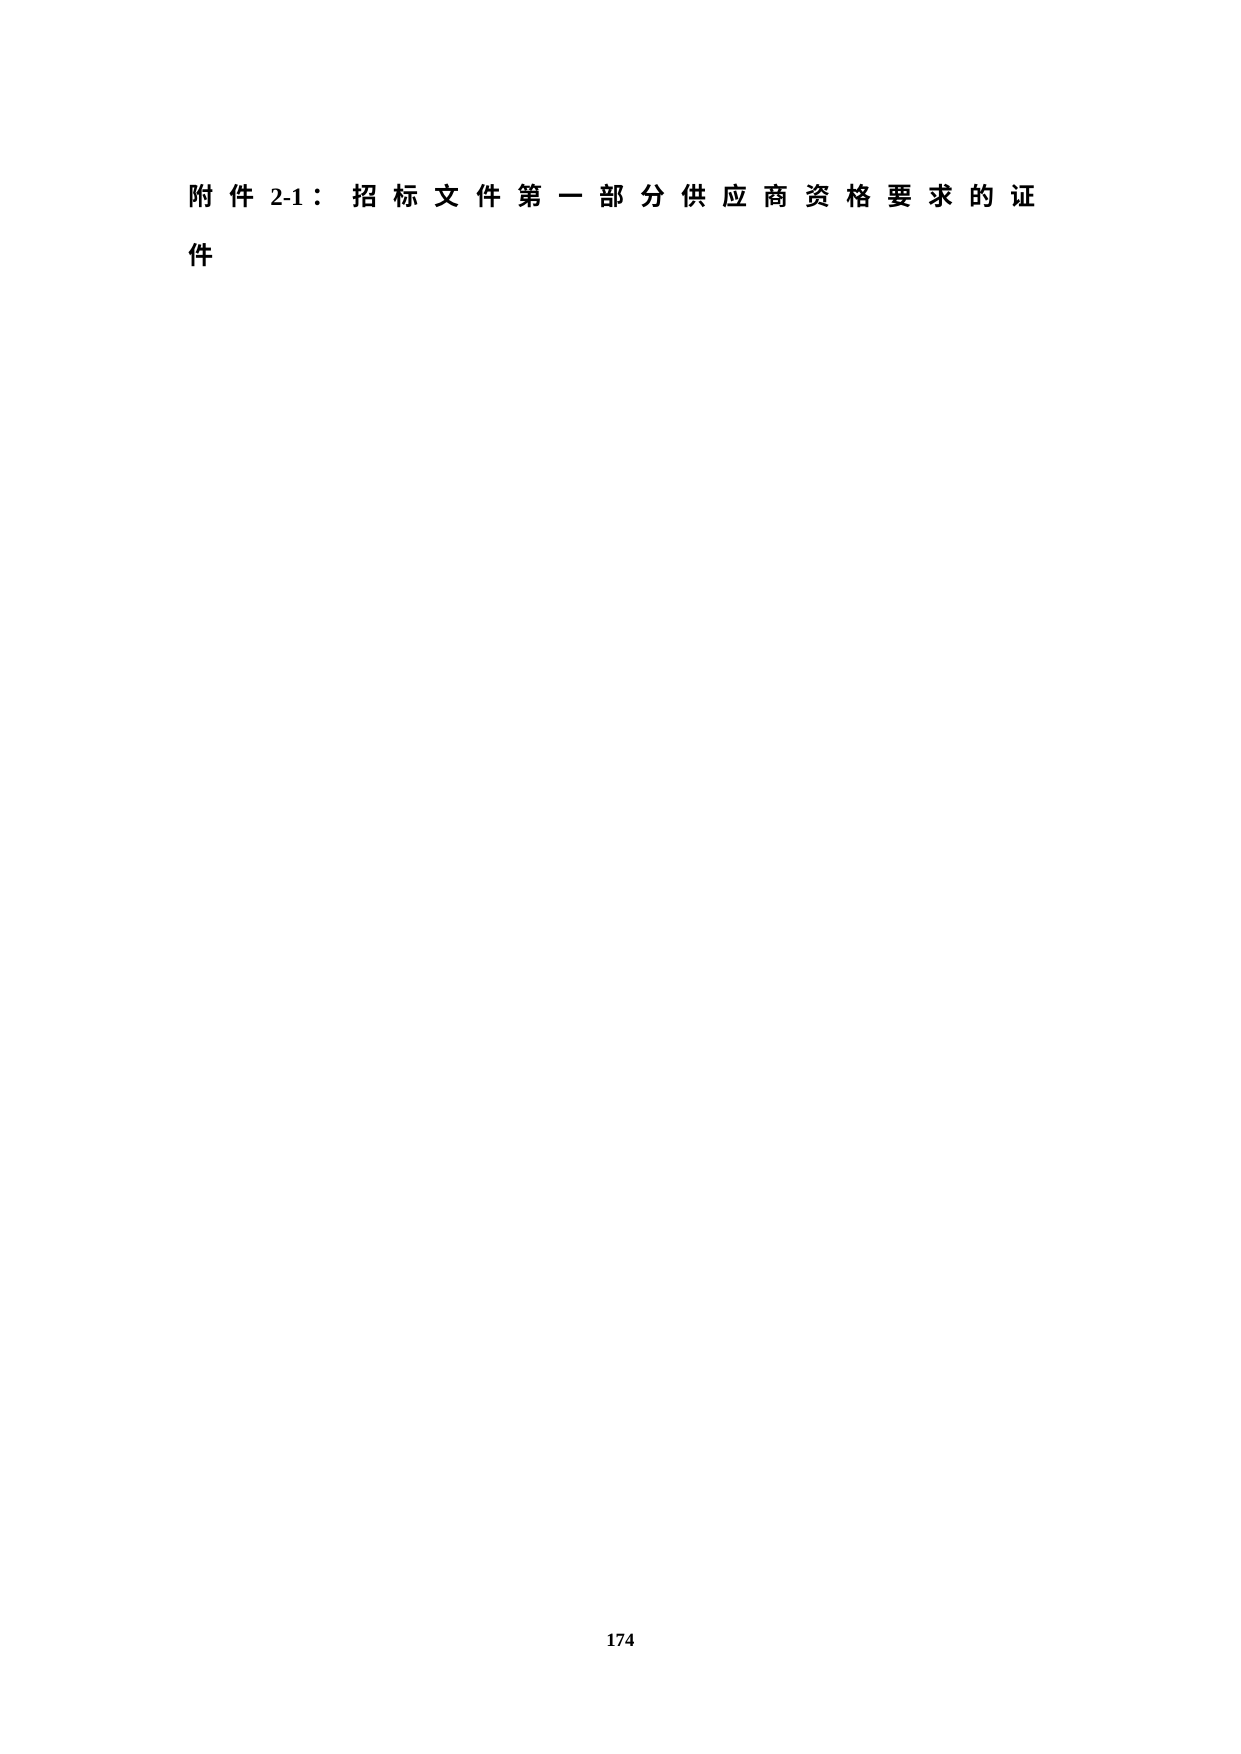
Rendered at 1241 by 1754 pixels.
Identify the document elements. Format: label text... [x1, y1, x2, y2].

text 附件2-1：招标文件第一部分供应商资格要求的证件 [188, 164, 1052, 283]
